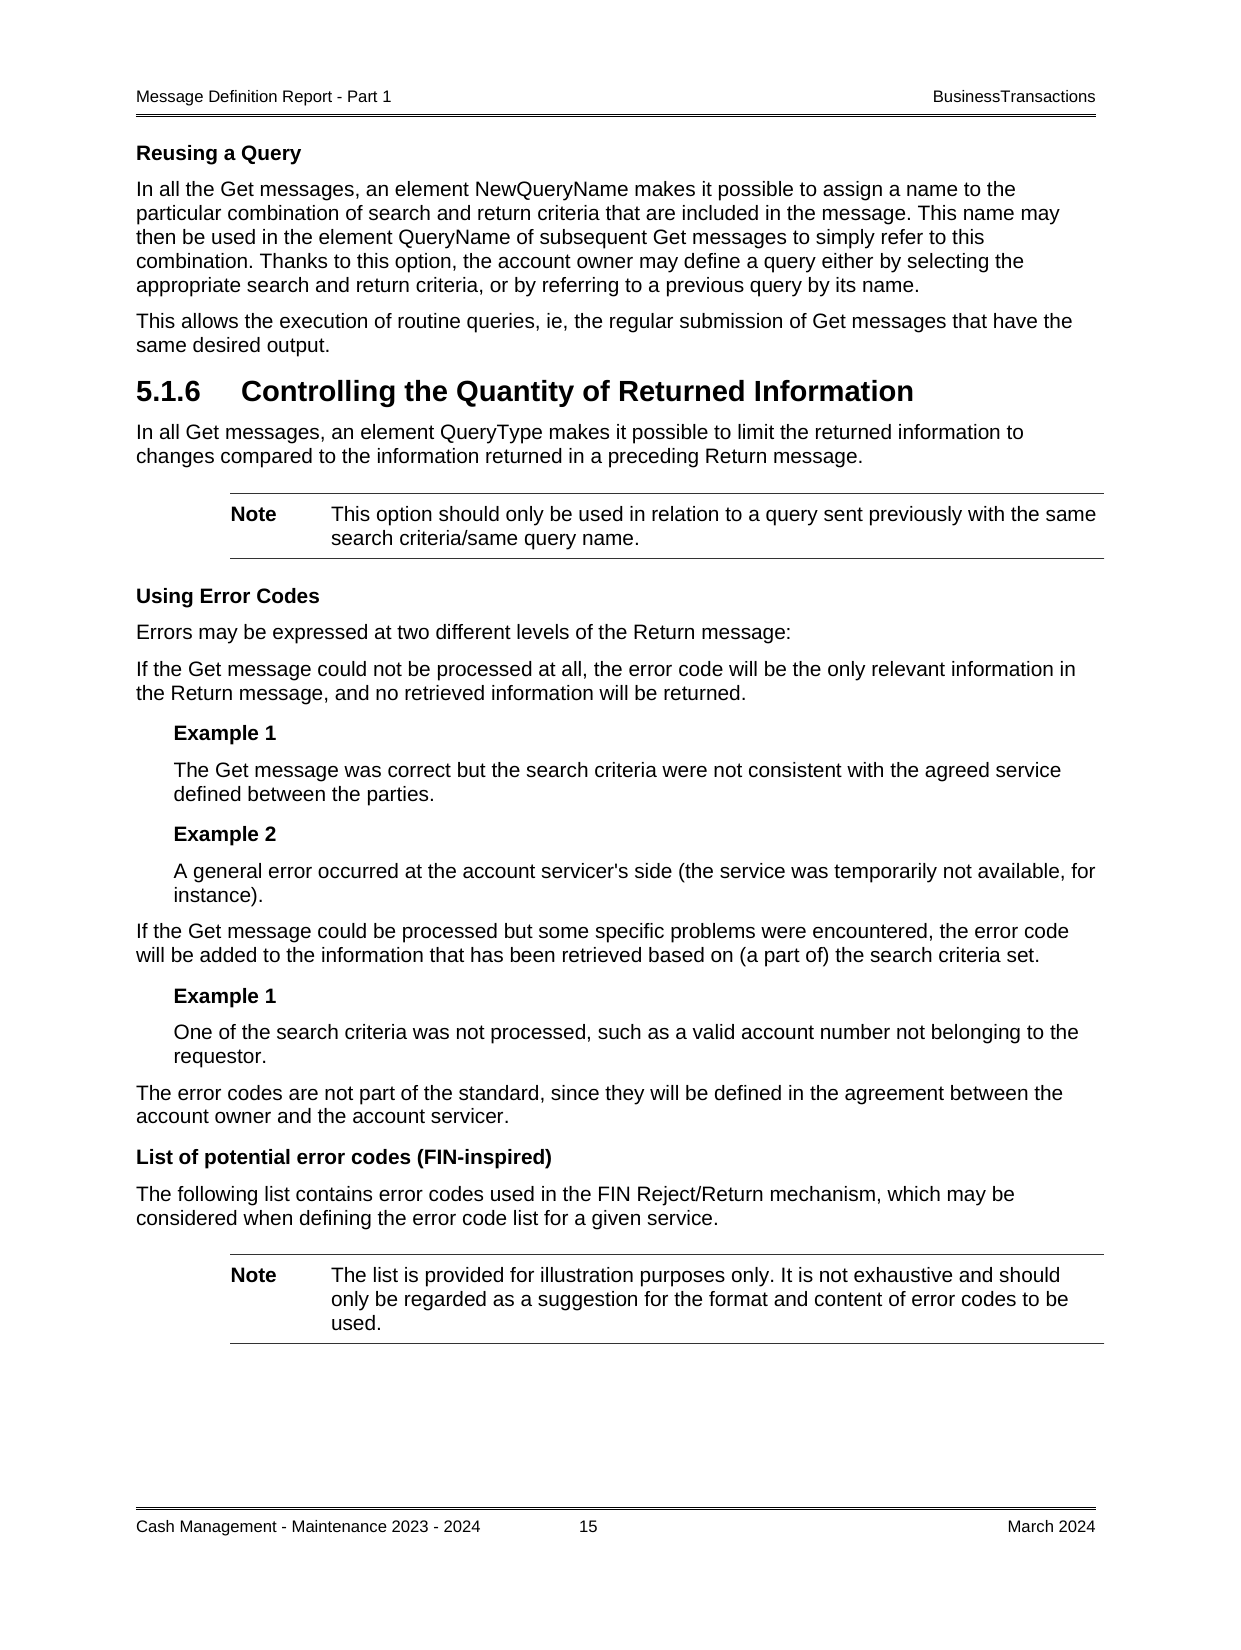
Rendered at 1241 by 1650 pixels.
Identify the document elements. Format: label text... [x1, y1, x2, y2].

text Using Error Codes [136, 583, 1104, 607]
text Reusing a Query [136, 141, 1104, 164]
text A general error occurred at the account servicer's side (the service was temporarily not available, for instance). [173, 858, 1104, 906]
text The following list contains error codes used in the FIN Reject/Return mechanism, which may be considered when defining the error code list for a given service. [136, 1181, 1104, 1229]
text List of potential error codes (FIN-inspired) [136, 1145, 1104, 1169]
text If the Get message could be processed but some specific problems were encountered, the error code will be added to the information that has been retrieved based on (a part of) the search criteria set. [136, 919, 1104, 967]
text Errors may be expressed at two different levels of the Return message: [136, 620, 1104, 644]
text The list is provided for illustration purposes only. It is not exhaustive and should only be regarded as a suggestion for the format and content of error codes to be used. [230, 1255, 1104, 1343]
text Example 1 [173, 983, 1104, 1007]
text In all Get messages, an element QueryType makes it possible to limit the returned information to changes compared to the information returned in a preceding Return message. [136, 420, 1104, 468]
text The Get message was correct but the search criteria were not consistent with the agreed service defined between the parties. [173, 757, 1104, 805]
text One of the search criteria was not processed, such as a valid account number not belonging to the requestor. [173, 1020, 1104, 1068]
text If the Get message could not be processed at all, the error code will be the only relevant information in the Return message, and no retrieved information will be returned. [136, 656, 1104, 704]
text Example 1 [173, 721, 1104, 745]
subtitle Controlling the Quantity of Returned Information [136, 374, 1104, 407]
text In all the Get messages, an element NewQueryName makes it possible to assign a name to the particular combination of search and return criteria that are included in the message. This name may then be used in the element QueryName of subsequent Get messages to simply refer to this combination. Thanks to this option, the account owner may define a query either by selecting the appropriate search and return criteria, or by referring to a previous query by its name. [136, 177, 1104, 297]
text This allows the execution of routine queries, ie, the regular submission of Get messages that have the same desired output. [136, 309, 1104, 357]
text The error codes are not part of the standard, since they will be defined in the agreement between the account owner and the account servicer. [136, 1080, 1104, 1128]
text This option should only be used in relation to a query sent previously with the same search criteria/same query name. [230, 494, 1104, 558]
text Example 2 [173, 822, 1104, 846]
